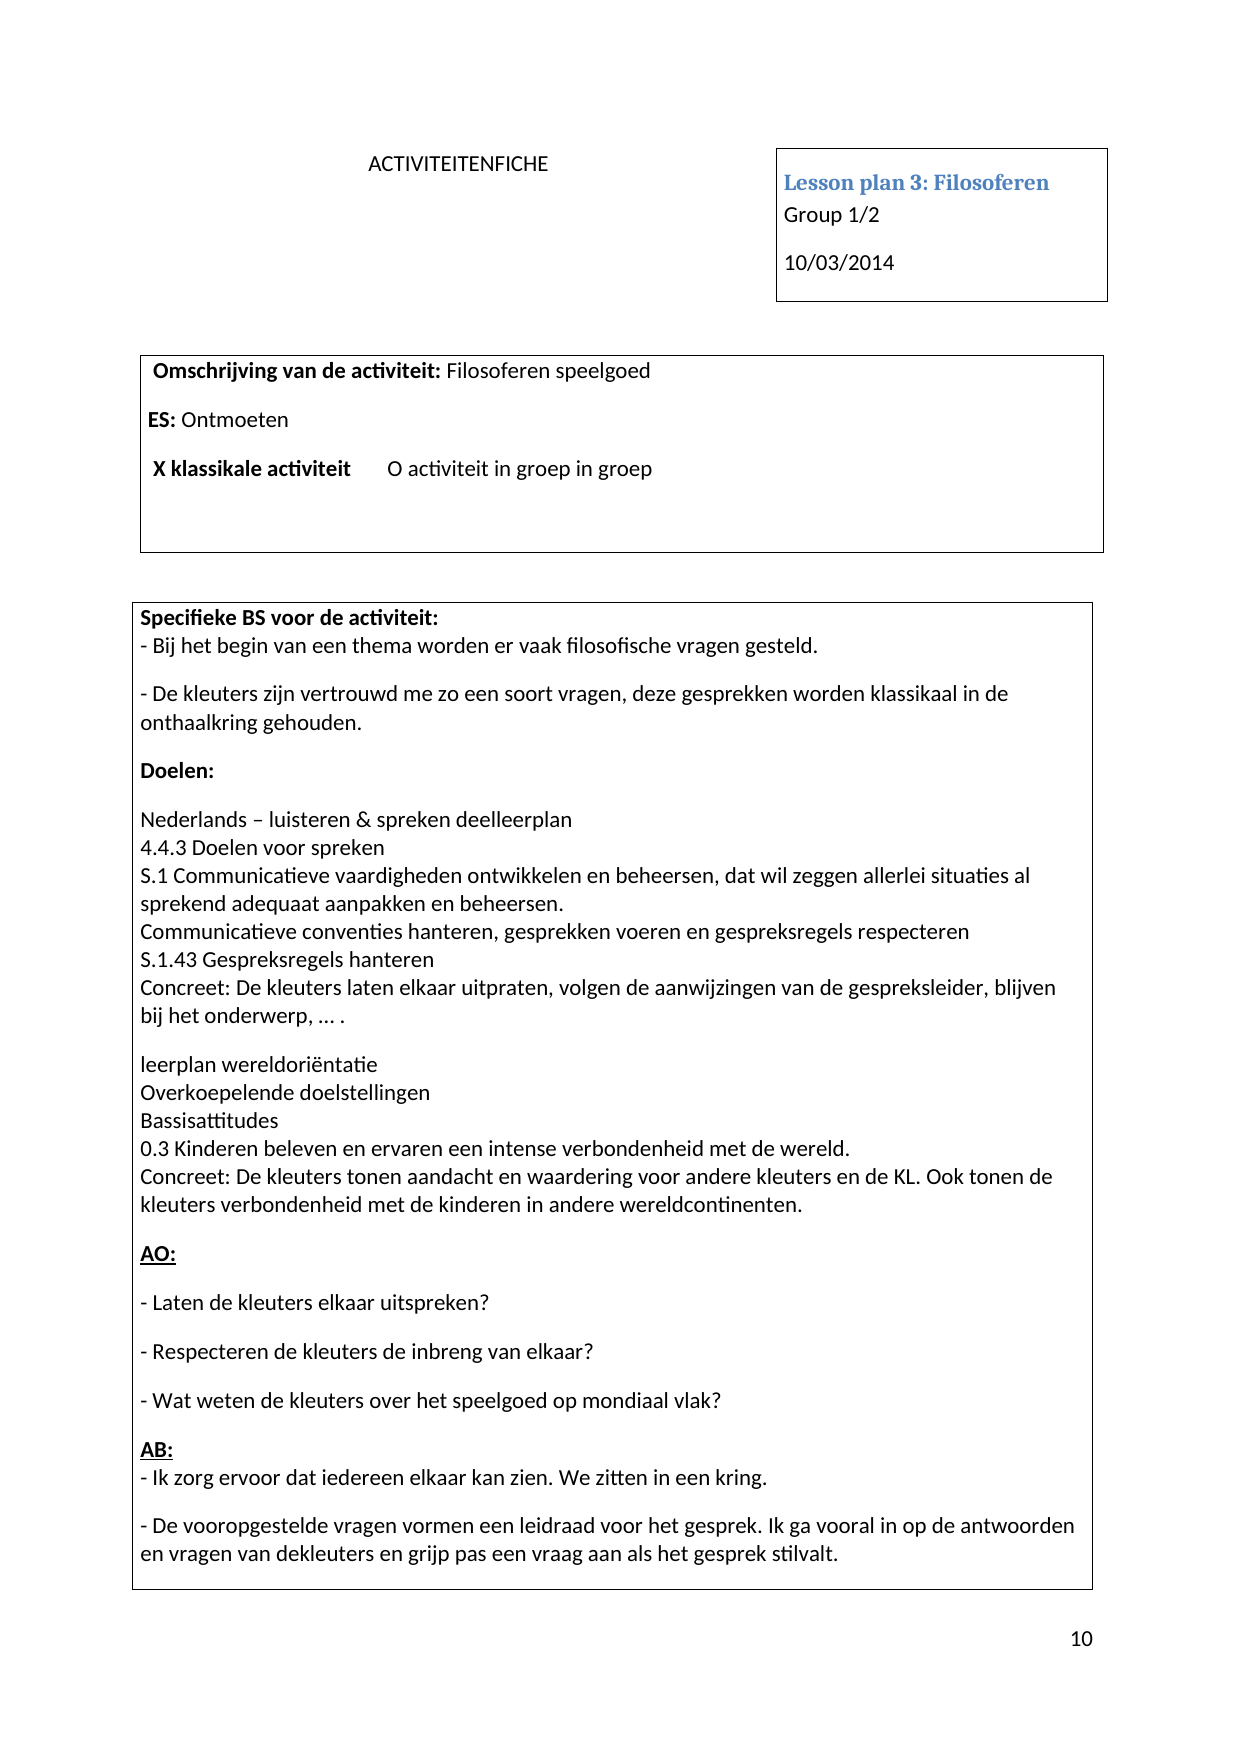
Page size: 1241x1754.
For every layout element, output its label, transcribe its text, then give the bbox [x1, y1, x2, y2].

table_header Lesson plan 3: Filosoferen Group 1/2 10/03/2014 [777, 149, 1107, 301]
table_header ACTIVITEITENFICHE [140, 148, 776, 301]
table_header Specifieke BS voor de activiteit: - Bij het begin van een thema worden er vaak filosofische vragen gesteld. - De kleuters zijn vertrouwd me zo een soort vragen, deze gesprekken worden klassikaal in de onthaalkring gehouden. Doelen: Nederlands – luisteren & spreken deelleerplan 4.4.3 Doelen voor spreken S.1 Communicatieve vaardigheden ontwikkelen en beheersen, dat wil zeggen allerlei situaties al sprekend adequaat aanpakken en beheersen. Communicatieve conventies hanteren, gesprekken voeren en gespreksregels respecteren S.1.43 Gespreksregels hanteren Concreet: De kleuters laten elkaar uitpraten, volgen de aanwijzingen van de gespreksleider, blijven bij het onderwerp, … . leerplan wereldoriëntatie Overkoepelende doelstellingen Bassisattitudes 0.3 Kinderen beleven en ervaren een intense verbondenheid met de wereld. Concreet: De kleuters tonen aandacht en waardering voor andere kleuters en de KL. Ook tonen de kleuters verbondenheid met de kinderen in andere wereldcontinenten. AO: - Laten de kleuters elkaar uitspreken? - Respecteren de kleuters de inbreng van elkaar? - Wat weten de kleuters over het speelgoed op mondiaal vlak? AB: - Ik zorg ervoor dat iedereen elkaar kan zien. We zitten in een kring. - De vooropgestelde vragen vormen een leidraad voor het gesprek. Ik ga vooral in op de antwoorden en vragen van dekleuters en grijp pas een vraag aan als het gesprek stilvalt. [133, 603, 1092, 1588]
table_header [1078, 356, 1103, 552]
table_header Omschrijving van de activiteit: Filosoferen speelgoed ES: Ontmoeten X klassikale activiteit O activiteit in groep in groep [141, 356, 1078, 552]
